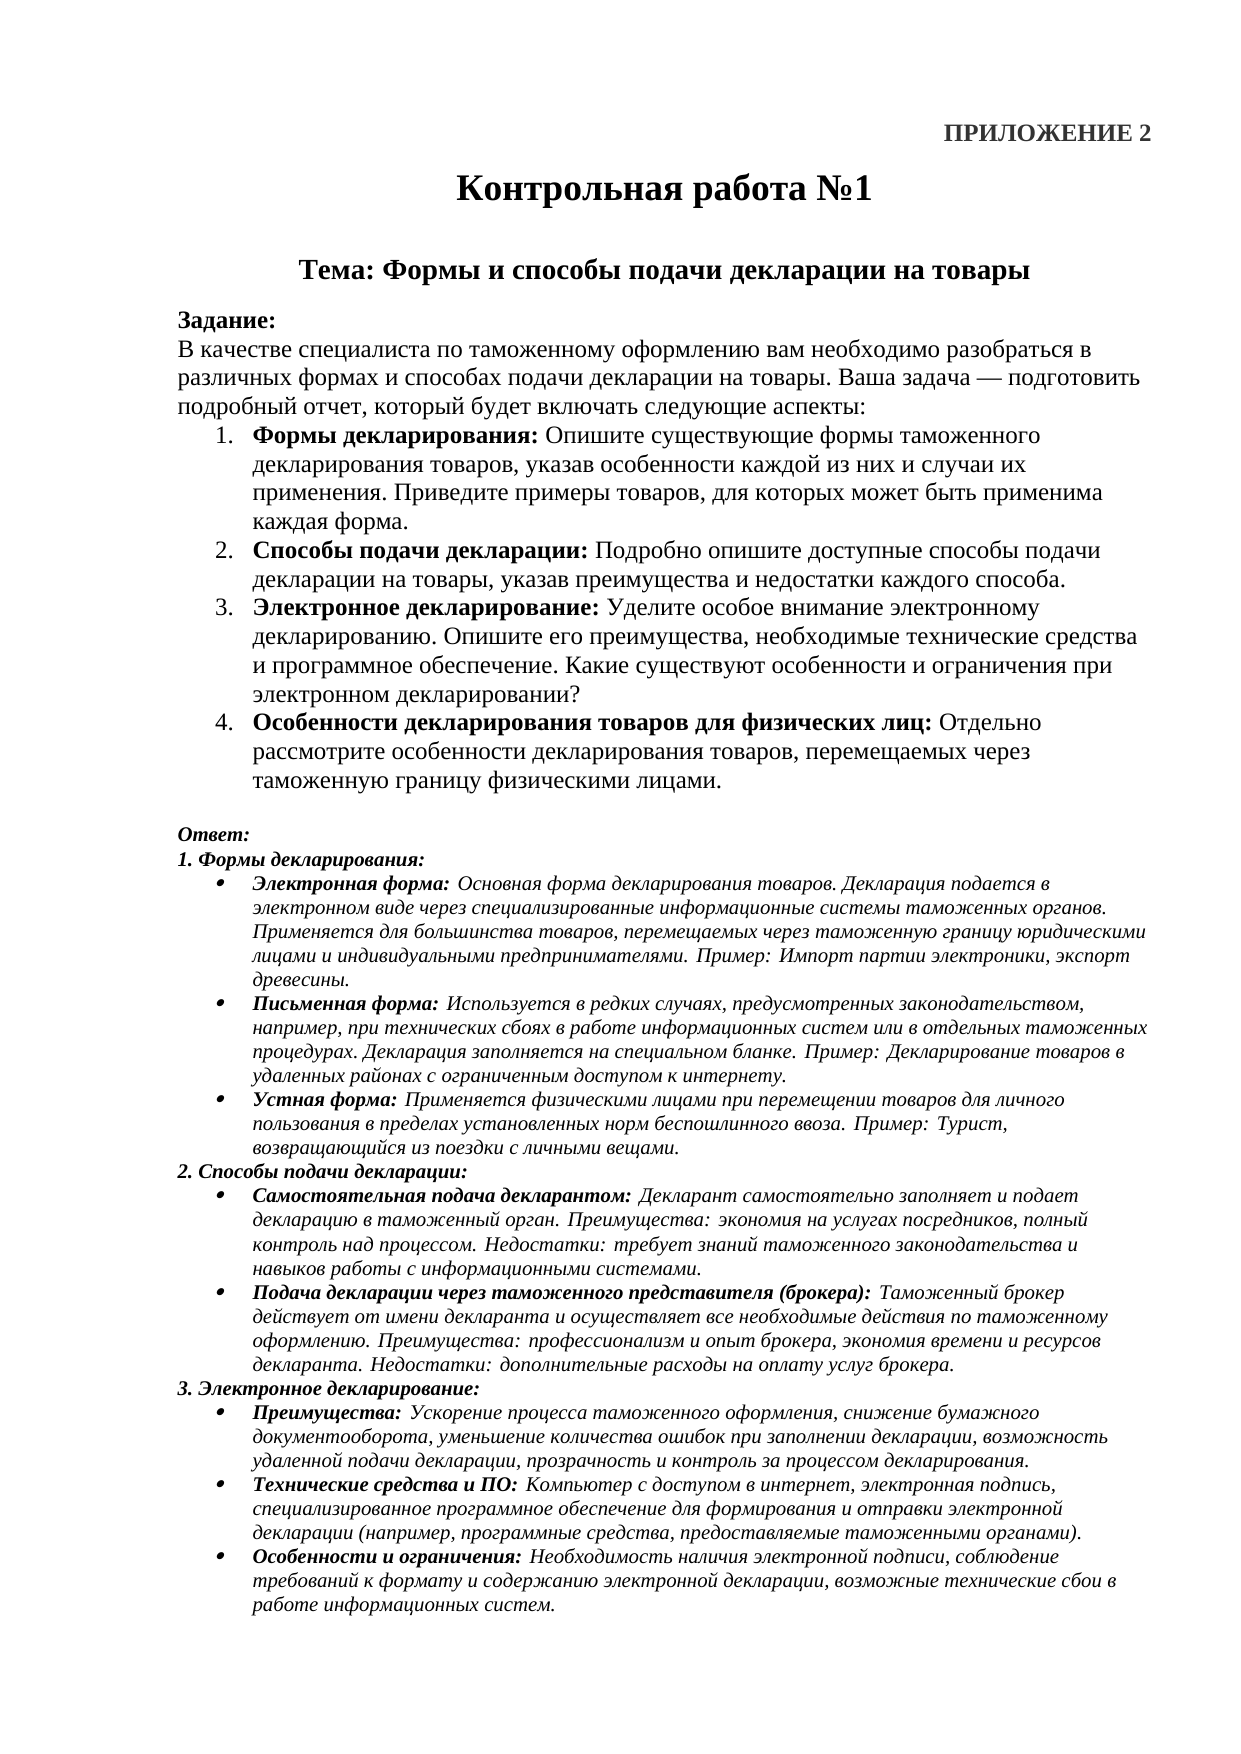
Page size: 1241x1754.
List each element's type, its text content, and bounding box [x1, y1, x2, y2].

text Контрольная работа №1 [177, 166, 1152, 209]
list Формы декларирования: Опишите существующие формы таможенного декларирования товаров, указав особенности каждой из них и случаи их применения. Приведите примеры товаров, для которых может быть применима каждая форма. [215, 420, 1152, 535]
text Тема: Формы и способы подачи декларации на товары [177, 252, 1152, 286]
text 1. Формы декларирования: [177, 846, 1152, 871]
list Технические средства и ПО: Компьютер с доступом в интернет, электронная подпись, специализированное программное обеспечение для формирования и отправки электронной декларации (например, программные средства, предоставляемые таможенными органами). [215, 1472, 1152, 1544]
text Задание: [177, 305, 1152, 334]
text Ответ: [177, 822, 1152, 846]
list Преимущества: Ускорение процесса таможенного оформления, снижение бумажного документооборота, уменьшение количества ошибок при заполнении декларации, возможность удаленной подачи декларации, прозрачность и контроль за процессом декларирования. [215, 1400, 1152, 1472]
list Особенности декларирования товаров для физических лиц: Отдельно рассмотрите особенности декларирования товаров, перемещаемых через таможенную границу физическими лицами. [215, 707, 1152, 794]
list Электронное декларирование: Уделите особое внимание электронному декларированию. Опишите его преимущества, необходимые технические средства и программное обеспечение. Какие существуют особенности и ограничения при электронном декларировании? [215, 592, 1152, 707]
text 2. Способы подачи декларации: [177, 1159, 1152, 1183]
list Самостоятельная подача декларантом: Декларант самостоятельно заполняет и подает декларацию в таможенный орган. Преимущества: экономия на услугах посредников, полный контроль над процессом. Недостатки: требует знаний таможенного законодательства и навыков работы с информационными системами. [215, 1183, 1152, 1279]
list Особенности и ограничения: Необходимость наличия электронной подписи, соблюдение требований к формату и содержанию электронной декларации, возможные технические сбои в работе информационных систем. [215, 1544, 1152, 1616]
text В качестве специалиста по таможенному оформлению вам необходимо разобраться в различных формах и способах подачи декларации на товары. Ваша задача — подготовить подробный отчет, который будет включать следующие аспекты: [177, 334, 1152, 420]
list Способы подачи декларации: Подробно опишите доступные способы подачи декларации на товары, указав преимущества и недостатки каждого способа. [215, 535, 1152, 592]
list Подача декларации через таможенного представителя (брокера): Таможенный брокер действует от имени декларанта и осуществляет все необходимые действия по таможенному оформлению. Преимущества: профессионализм и опыт брокера, экономия времени и ресурсов декларанта. Недостатки: дополнительные расходы на оплату услуг брокера. [215, 1279, 1152, 1376]
list Устная форма: Применяется физическими лицами при перемещении товаров для личного пользования в пределах установленных норм беспошлинного ввоза. Пример: Турист, возвращающийся из поездки с личными вещами. [215, 1087, 1152, 1159]
list Электронная форма: Основная форма декларирования товаров. Декларация подается в электронном виде через специализированные информационные системы таможенных органов. Применяется для большинства товаров, перемещаемых через таможенную границу юридическими лицами и индивидуальными предпринимателями. Пример: Импорт партии электроники, экспорт древесины. [215, 871, 1152, 991]
text ПРИЛОЖЕНИЕ 2 [177, 118, 1152, 147]
text 3. Электронное декларирование: [177, 1376, 1152, 1400]
list Письменная форма: Используется в редких случаях, предусмотренных законодательством, например, при технических сбоях в работе информационных систем или в отдельных таможенных процедурах. Декларация заполняется на специальном бланке. Пример: Декларирование товаров в удаленных районах с ограниченным доступом к интернету. [215, 991, 1152, 1087]
